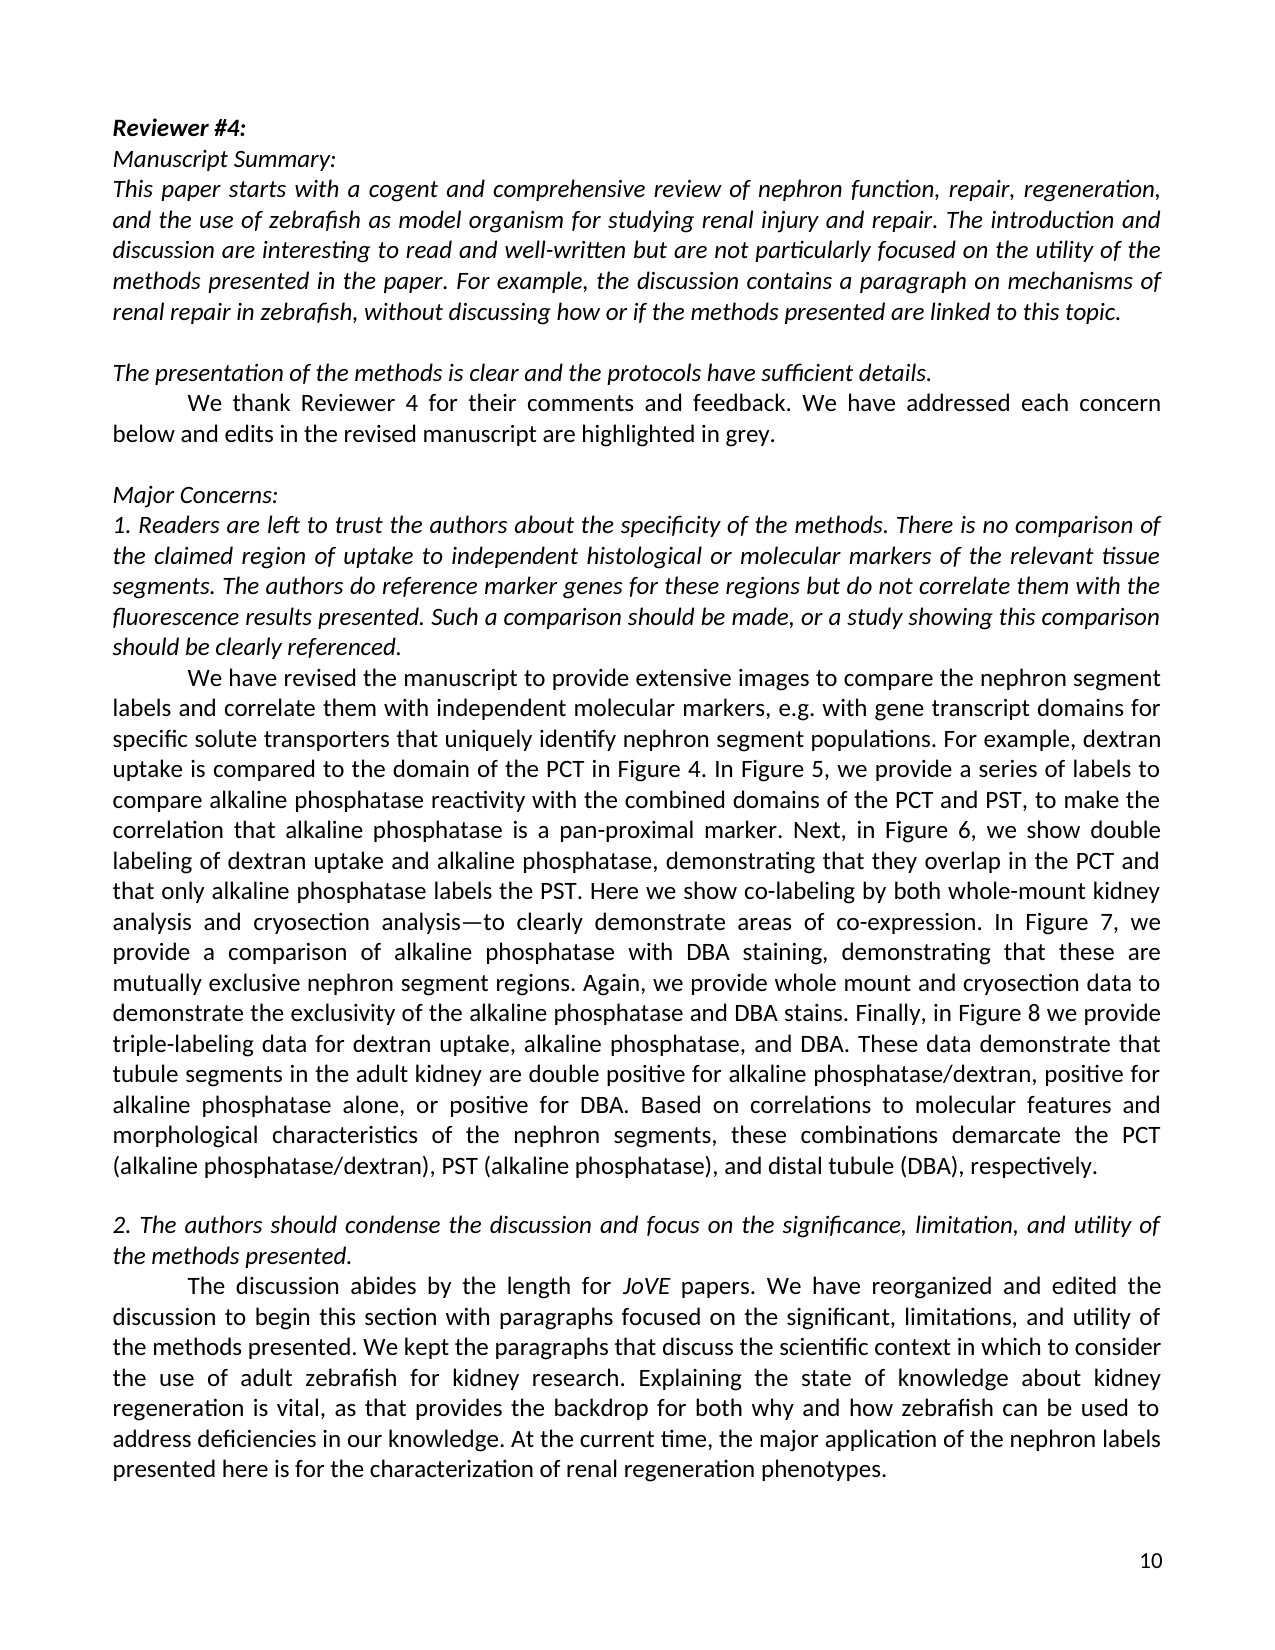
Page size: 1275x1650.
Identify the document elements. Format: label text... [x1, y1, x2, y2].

text The presentation of the methods is clear and the protocols have sufficient details. [112, 357, 1162, 387]
text We have revised the manuscript to provide extensive images to compare the nephron segment labels and correlate them with independent molecular markers, e.g. with gene transcript domains for specific solute transporters that uniquely identify nephron segment populations. For example, dextran uptake is compared to the domain of the PCT in Figure 4. In Figure 5, we provide a series of labels to compare alkaline phosphatase reactivity with the combined domains of the PCT and PST, to make the correlation that alkaline phosphatase is a pan-proximal marker. Next, in Figure 6, we show double labeling of dextran uptake and alkaline phosphatase, demonstrating that they overlap in the PCT and that only alkaline phosphatase labels the PST. Here we show co-labeling by both whole-mount kidney analysis and cryosection analysis—to clearly demonstrate areas of co-expression. In Figure 7, we provide a comparison of alkaline phosphatase with DBA staining, demonstrating that these are mutually exclusive nephron segment regions. Again, we provide whole mount and cryosection data to demonstrate the exclusivity of the alkaline phosphatase and DBA stains. Finally, in Figure 8 we provide triple-labeling data for dextran uptake, alkaline phosphatase, and DBA. These data demonstrate that tubule segments in the adult kidney are double positive for alkaline phosphatase/dextran, positive for alkaline phosphatase alone, or positive for DBA. Based on correlations to molecular features and morphological characteristics of the nephron segments, these combinations demarcate the PCT (alkaline phosphatase/dextran), PST (alkaline phosphatase), and distal tubule (DBA), respectively. [112, 662, 1162, 1181]
text 2. The authors should condense the discussion and focus on the significance, limitation, and utility of the methods presented. [112, 1209, 1162, 1271]
text We thank Reviewer 4 for their comments and feedback. We have addressed each concern below and edits in the revised manuscript are highlighted in grey. [112, 387, 1162, 448]
text Reviewer #4: [112, 112, 1162, 143]
text This paper starts with a cogent and comprehensive review of nephron function, repair, regeneration, and the use of zebrafish as model organism for studying renal injury and repair. The introduction and discussion are interesting to read and well-written but are not particularly focused on the utility of the methods presented in the paper. For example, the discussion contains a paragraph on mechanisms of renal repair in zebrafish, without discussing how or if the methods presented are linked to this topic. [112, 173, 1162, 326]
text Major Concerns: [112, 479, 1162, 509]
text The discussion abides by the length for JoVE papers. We have reorganized and edited the discussion to begin this section with paragraphs focused on the significant, limitations, and utility of the methods presented. We kept the paragraphs that discuss the scientific context in which to consider the use of adult zebrafish for kidney research. Explaining the state of knowledge about kidney regeneration is vital, as that provides the backdrop for both why and how zebrafish can be used to address deficiencies in our knowledge. At the current time, the major application of the nephron labels presented here is for the characterization of renal regeneration phenotypes. [112, 1271, 1162, 1484]
text Manuscript Summary: [112, 143, 1162, 173]
text 1. Readers are left to trust the authors about the specificity of the methods. There is no comparison of the claimed region of uptake to independent histological or molecular markers of the relevant tissue segments. The authors do reference marker genes for these regions but do not correlate them with the fluorescence results presented. Such a comparison should be made, or a study showing this comparison should be clearly referenced. [112, 509, 1162, 662]
